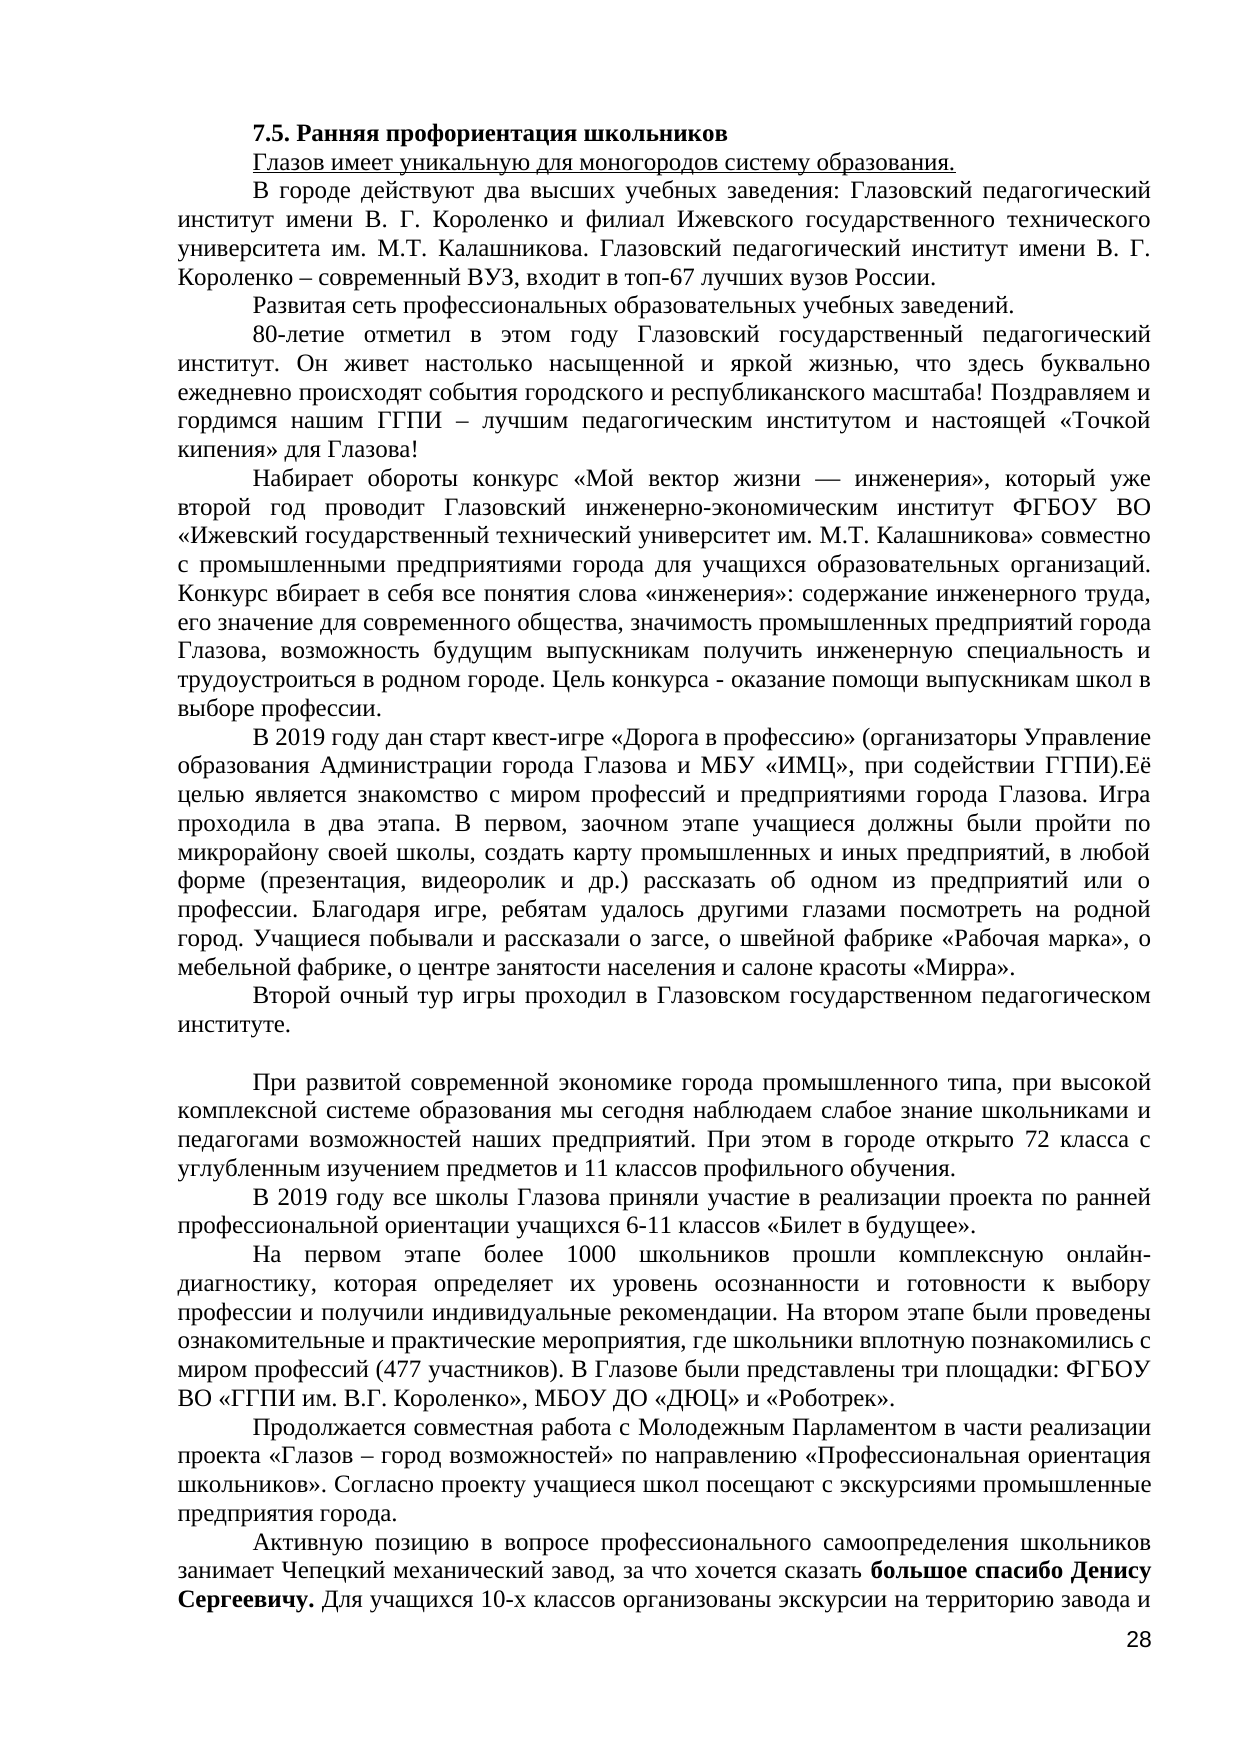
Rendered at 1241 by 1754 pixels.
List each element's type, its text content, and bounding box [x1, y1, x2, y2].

text На первом этапе более 1000 школьников прошли комплексную онлайн-диагностику, которая определяет их уровень осознанности и готовности к выбору профессии и получили индивидуальные рекомендации. На втором этапе были проведены ознакомительные и практические мероприятия, где школьники вплотную познакомились с миром профессий (477 участников). В Глазове были представлены три площадки: ФГБОУ ВО «ГГПИ им. В.Г. Короленко», МБОУ ДО «ДЮЦ» и «Роботрек». [177, 1239, 1152, 1412]
text В городе действуют два высших учебных заведения: Глазовский педагогический институт имени В. Г. Короленко и филиал Ижевского государственного технического университета им. М.Т. Калашникова. Глазовский педагогический институт имени В. Г. Короленко – современный ВУЗ, входит в топ-67 лучших вузов России. [177, 176, 1152, 291]
text Набирает обороты конкурс «Мой вектор жизни — инженерия», который уже второй год проводит Глазовский инженерно-экономическим институт ФГБОУ ВО «Ижевский государственный технический университет им. М.Т. Калашникова» совместно c промышленными предприятиями города для учащихся образовательных организаций. Конкурс вбирает в себя все понятия слова «инженерия»: содержание инженерного труда, его значение для современного общества, значимость промышленных предприятий города Глазова, возможность будущим выпускникам получить инженерную специальность и трудоустроиться в родном городе. Цель конкурса - оказание помощи выпускникам школ в выборе профессии. [177, 463, 1152, 722]
text 7.5. Ранняя профориентация школьников [177, 118, 1152, 147]
text При развитой современной экономике города промышленного типа, при высокой комплексной системе образования мы сегодня наблюдаем слабое знание школьниками и педагогами возможностей наших предприятий. При этом в городе открыто 72 класса с углубленным изучением предметов и 11 классов профильного обучения. [177, 1067, 1152, 1182]
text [177, 1527, 1152, 1613]
text Развитая сеть профессиональных образовательных учебных заведений. [177, 291, 1152, 319]
text В 2019 году все школы Глазова приняли участие в реализации проекта по ранней профессиональной ориентации учащихся 6-11 классов «Билет в будущее». [177, 1182, 1152, 1239]
text Продолжается совместная работа с Молодежным Парламентом в части реализации проекта «Глазов – город возможностей» по направлению «Профессиональная ориентация школьников». Согласно проекту учащиеся школ посещают с экскурсиями промышленные предприятия города. [177, 1412, 1152, 1527]
text Второй очный тур игры проходил в Глазовском государственном педагогическом институте. [177, 981, 1152, 1038]
text В 2019 году дан старт квест-игре «Дорога в профессию» (организаторы Управление образования Администрации города Глазова и МБУ «ИМЦ», при содействии ГГПИ).Её целью является знакомство с миром профессий и предприятиями города Глазова. Игра проходила в два этапа. В первом, заочном этапе учащиеся должны были пройти по микрорайону своей школы, создать карту промышленных и иных предприятий, в любой форме (презентация, видеоролик и др.) рассказать об одном из предприятий или о профессии. Благодаря игре, ребятам удалось другими глазами посмотреть на родной город. Учащиеся побывали и рассказали о загсе, о швейной фабрике «Рабочая марка», о мебельной фабрике, о центре занятости населения и салоне красоты «Мирра». [177, 722, 1152, 981]
text 80-летие отметил в этом году Глазовский государственный педагогический институт. Он живет настолько насыщенной и яркой жизнью, что здесь буквально ежедневно происходят события городского и республиканского масштаба! Поздравляем и гордимся нашим ГГПИ – лучшим педагогическим институтом и настоящей «Точкой кипения» для Глазова! [177, 319, 1152, 463]
text Глазов имеет уникальную для моногородов систему образования. [177, 147, 1152, 176]
